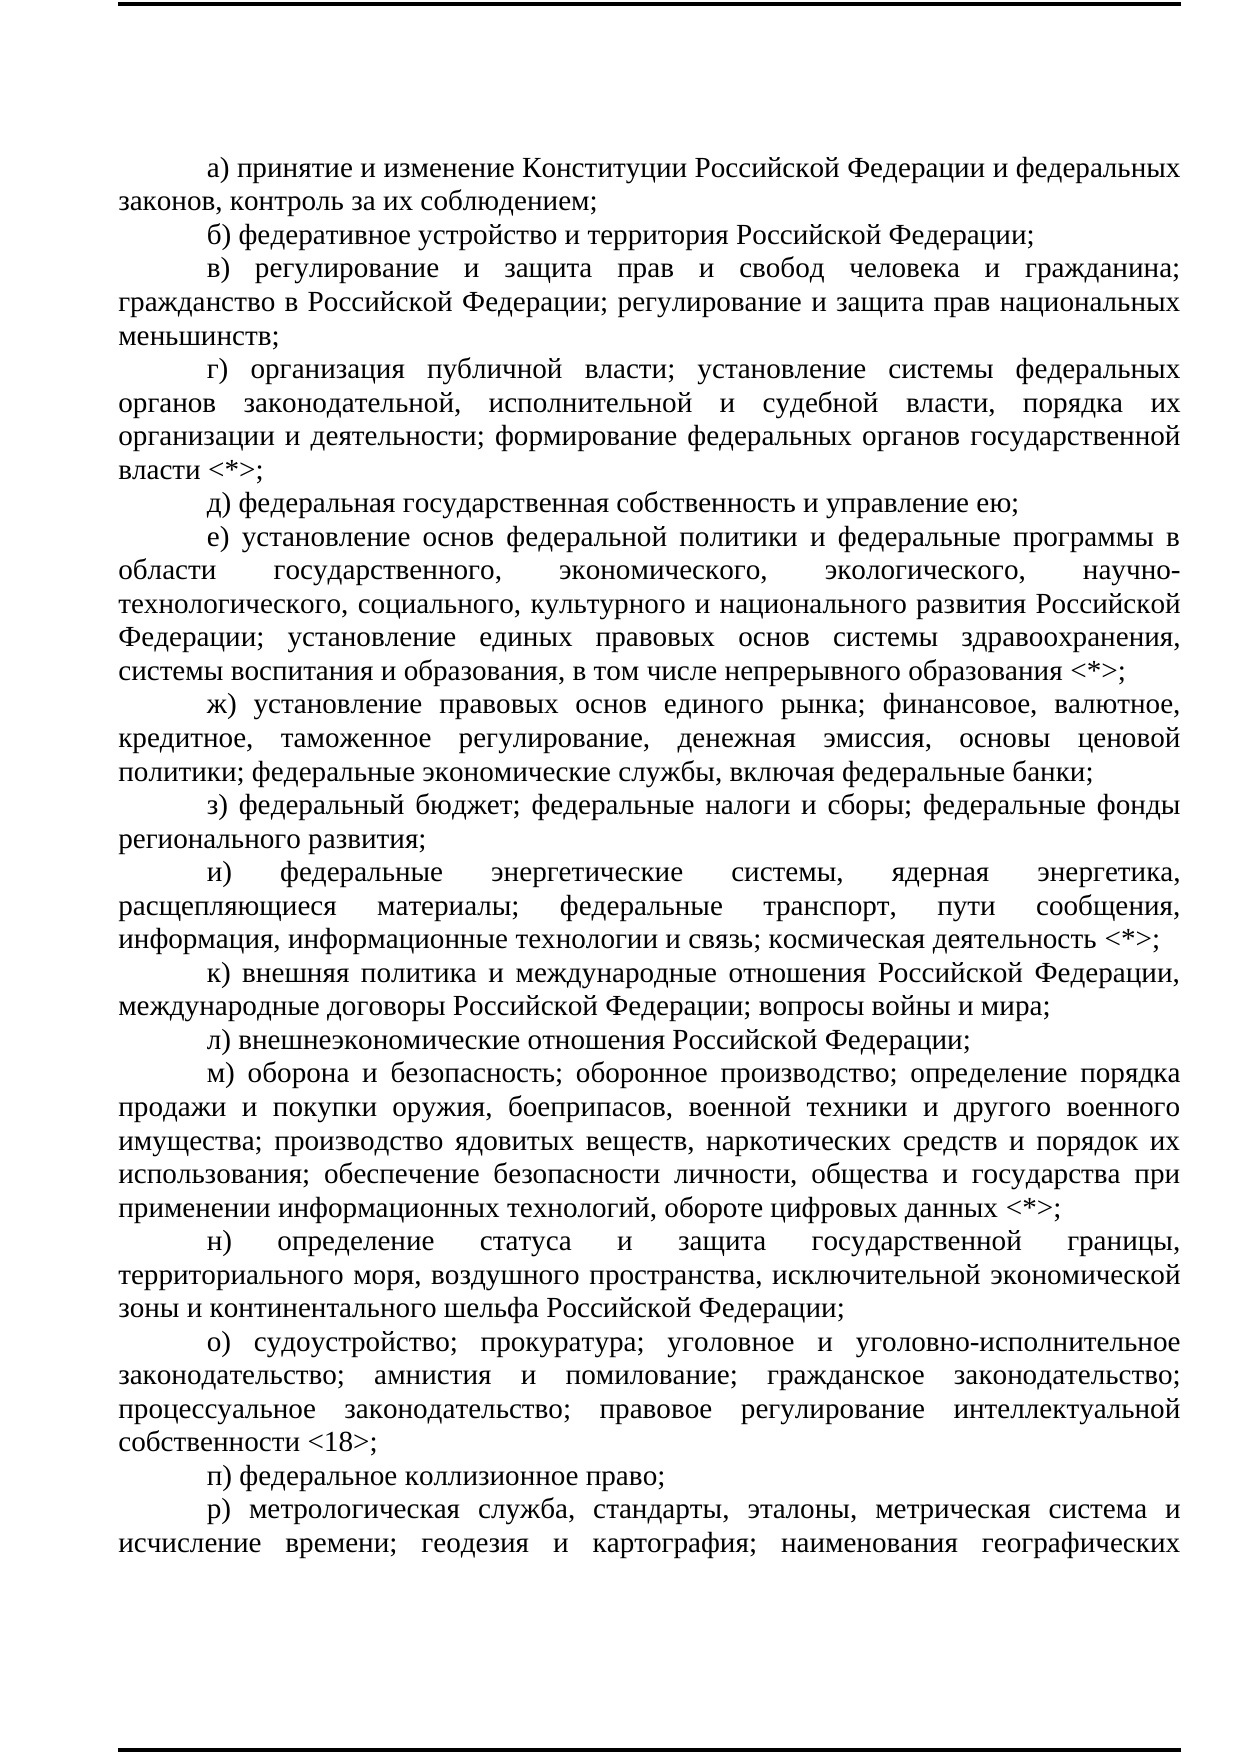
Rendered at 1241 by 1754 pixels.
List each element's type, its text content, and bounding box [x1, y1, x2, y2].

text а) принятие и изменение Конституции Российской Федерации и федеральных законов, контроль за их соблюдением; [118, 150, 1181, 217]
text л) внешнеэкономические отношения Российской Федерации; [118, 1022, 1181, 1056]
text е) установление основ федеральной политики и федеральные программы в области государственного, экономического, экологического, научно-технологического, социального, культурного и национального развития Российской Федерации; установление единых правовых основ системы здравоохранения, системы воспитания и образования, в том числе непрерывного образования <*>; [118, 519, 1181, 687]
text б) федеративное устройство и территория Российской Федерации; [118, 217, 1181, 251]
text к) внешняя политика и международные отношения Российской Федерации, международные договоры Российской Федерации; вопросы войны и мира; [118, 955, 1181, 1022]
text ж) установление правовых основ единого рынка; финансовое, валютное, кредитное, таможенное регулирование, денежная эмиссия, основы ценовой политики; федеральные экономические службы, включая федеральные банки; [118, 687, 1181, 787]
text з) федеральный бюджет; федеральные налоги и сборы; федеральные фонды регионального развития; [118, 787, 1181, 854]
text м) оборона и безопасность; оборонное производство; определение порядка продажи и покупки оружия, боеприпасов, военной техники и другого военного имущества; производство ядовитых веществ, наркотических средств и порядок их использования; обеспечение безопасности личности, общества и государства при применении информационных технологий, обороте цифровых данных <*>; [118, 1056, 1181, 1223]
text д) федеральная государственная собственность и управление ею; [118, 485, 1181, 519]
text в) регулирование и защита прав и свобод человека и гражданина; гражданство в Российской Федерации; регулирование и защита прав национальных меньшинств; [118, 251, 1181, 351]
text о) судоустройство; прокуратура; уголовное и уголовно-исполнительное законодательство; амнистия и помилование; гражданское законодательство; процессуальное законодательство; правовое регулирование интеллектуальной собственности <18>; [118, 1324, 1181, 1458]
text п) федеральное коллизионное право; [118, 1458, 1181, 1492]
text н) определение статуса и защита государственной границы, территориального моря, воздушного пространства, исключительной экономической зоны и континентального шельфа Российской Федерации; [118, 1223, 1181, 1324]
text г) организация публичной власти; установление системы федеральных органов законодательной, исполнительной и судебной власти, порядка их организации и деятельности; формирование федеральных органов государственной власти <*>; [118, 351, 1181, 485]
text и) федеральные энергетические системы, ядерная энергетика, расщепляющиеся материалы; федеральные транспорт, пути сообщения, информация, информационные технологии и связь; космическая деятельность <*>; [118, 854, 1181, 955]
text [118, 1492, 1181, 1559]
